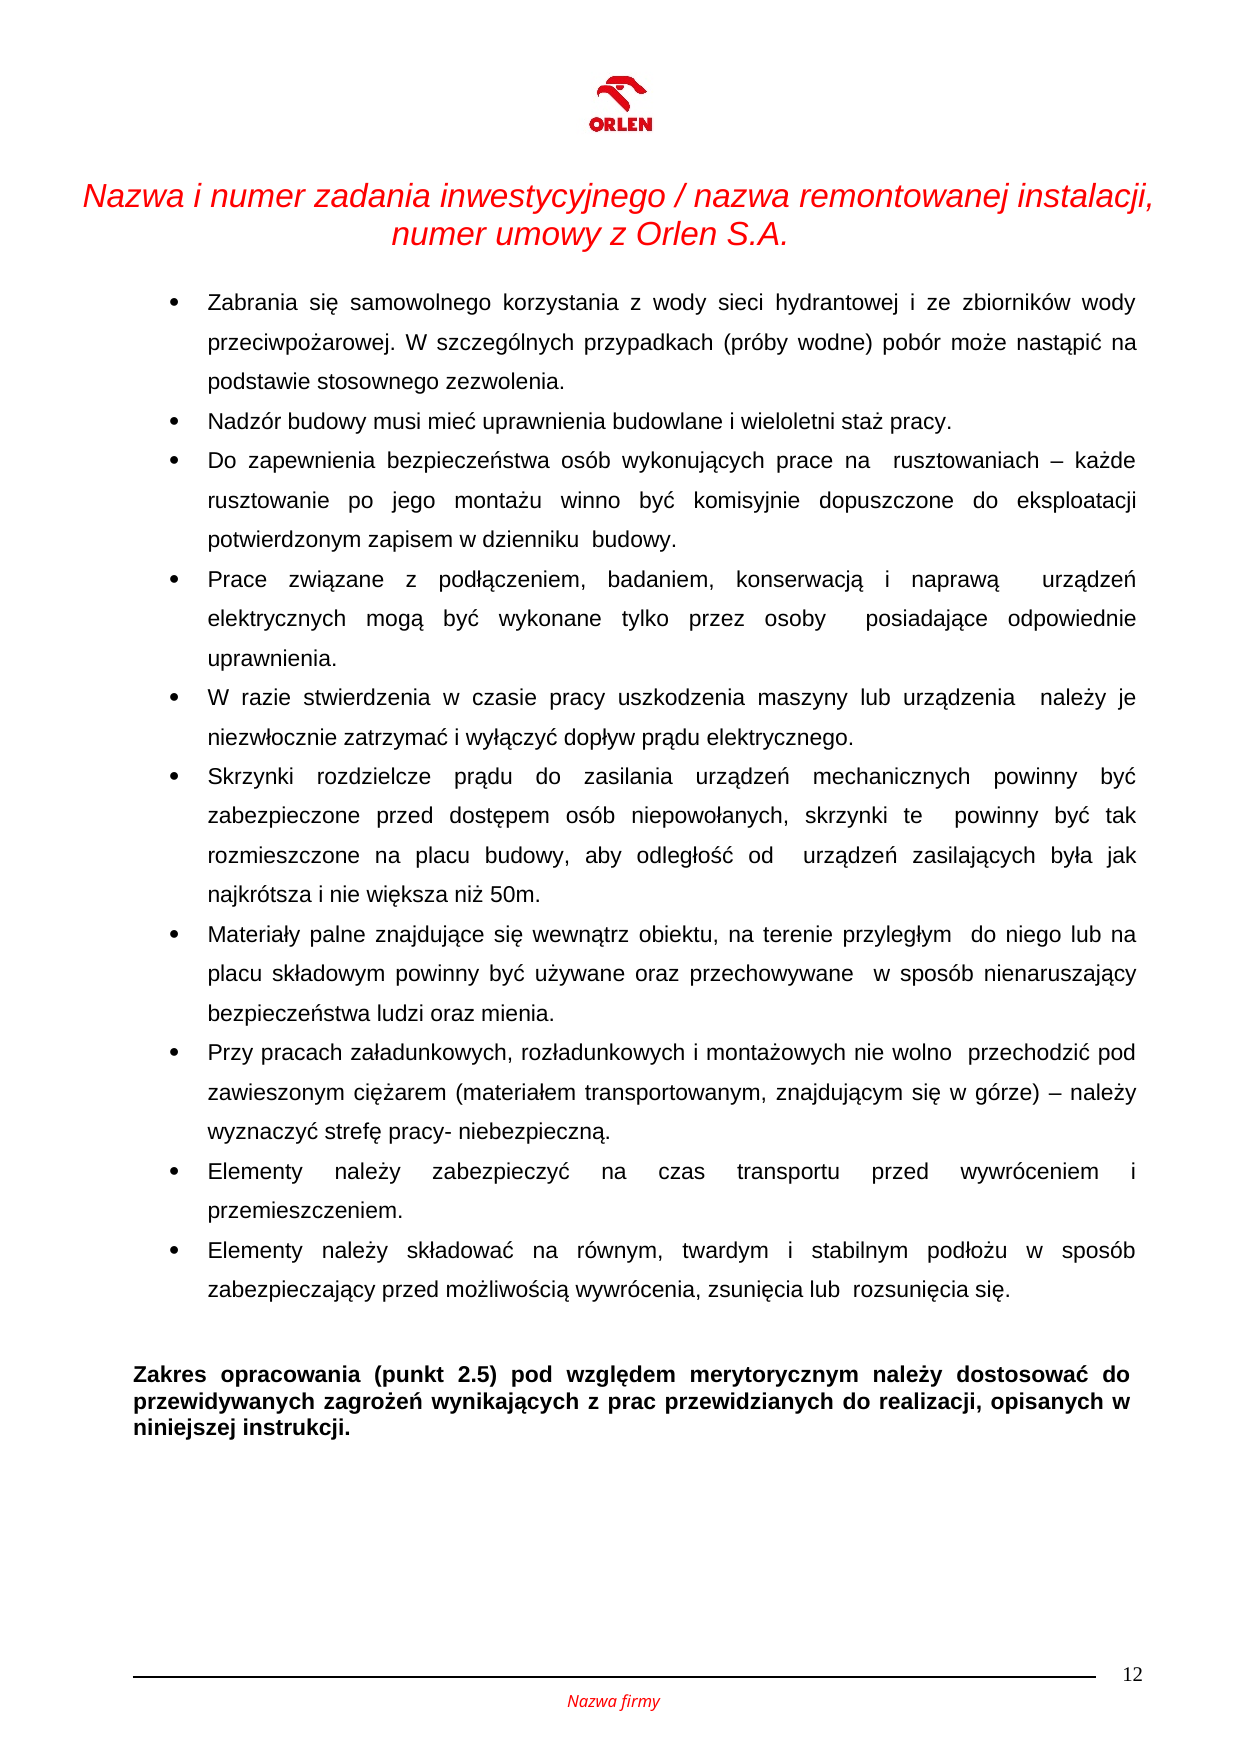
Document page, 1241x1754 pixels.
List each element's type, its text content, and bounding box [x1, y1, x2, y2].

list Skrzynki rozdzielcze prądu do zasilania urządzeń mechanicznych powinny być zabezpieczone przed dostępem osób niepowołanych, skrzynki te powinny być tak rozmieszczone na placu budowy, aby odległość od urządzeń zasilających była jak najkrótsza i nie większa niż 50m. [170, 763, 1137, 908]
list Do zapewnienia bezpieczeństwa osób wykonujących prace na rusztowaniach – każde rusztowanie po jego montażu winno być komisyjnie dopuszczone do eksploatacji potwierdzonym zapisem w dzienniku budowy. [170, 447, 1137, 552]
list Zabrania się samowolnego korzystania z wody sieci hydrantowej i ze zbiorników wody przeciwpożarowej. W szczególnych przypadkach (próby wodne) pobór może nastąpić na podstawie stosownego zezwolenia. [170, 289, 1137, 394]
list Elementy należy składować na równym, twardym i stabilnym podłożu w sposób zabezpieczający przed możliwością wywrócenia, zsunięcia lub rozsunięcia się. [170, 1237, 1137, 1302]
list Materiały palne znajdujące się wewnątrz obiektu, na terenie przyległym do niego lub na placu składowym powinny być używane oraz przechowywane w sposób nienaruszający bezpieczeństwa ludzi oraz mienia. [170, 921, 1137, 1026]
list Przy pracach załadunkowych, rozładunkowych i montażowych nie wolno przechodzić pod zawieszonym ciężarem (materiałem transportowanym, znajdującym się w górze) – należy wyznaczyć strefę pracy- niebezpieczną. [170, 1039, 1137, 1144]
picture [575, 57, 665, 146]
text Zakres opracowania (punkt 2.5) pod względem merytorycznym należy dostosować do przewidywanych zagrożeń wynikających z prac przewidzianych do realizacji, opisanych w niniejszej instrukcji. [133, 1361, 1131, 1440]
list Nadzór budowy musi mieć uprawnienia budowlane i wieloletni staż pracy. [170, 408, 1137, 434]
list W razie stwierdzenia w czasie pracy uszkodzenia maszyny lub urządzenia należy je niezwłocznie zatrzymać i wyłączyć dopływ prądu elektrycznego. [170, 684, 1137, 750]
list Elementy należy zabezpieczyć na czas transportu przed wywróceniem i przemieszczeniem. [170, 1158, 1137, 1223]
list Prace związane z podłączeniem, badaniem, konserwacją i naprawą urządzeń elektrycznych mogą być wykonane tylko przez osoby posiadające odpowiednie uprawnienia. [170, 566, 1137, 671]
